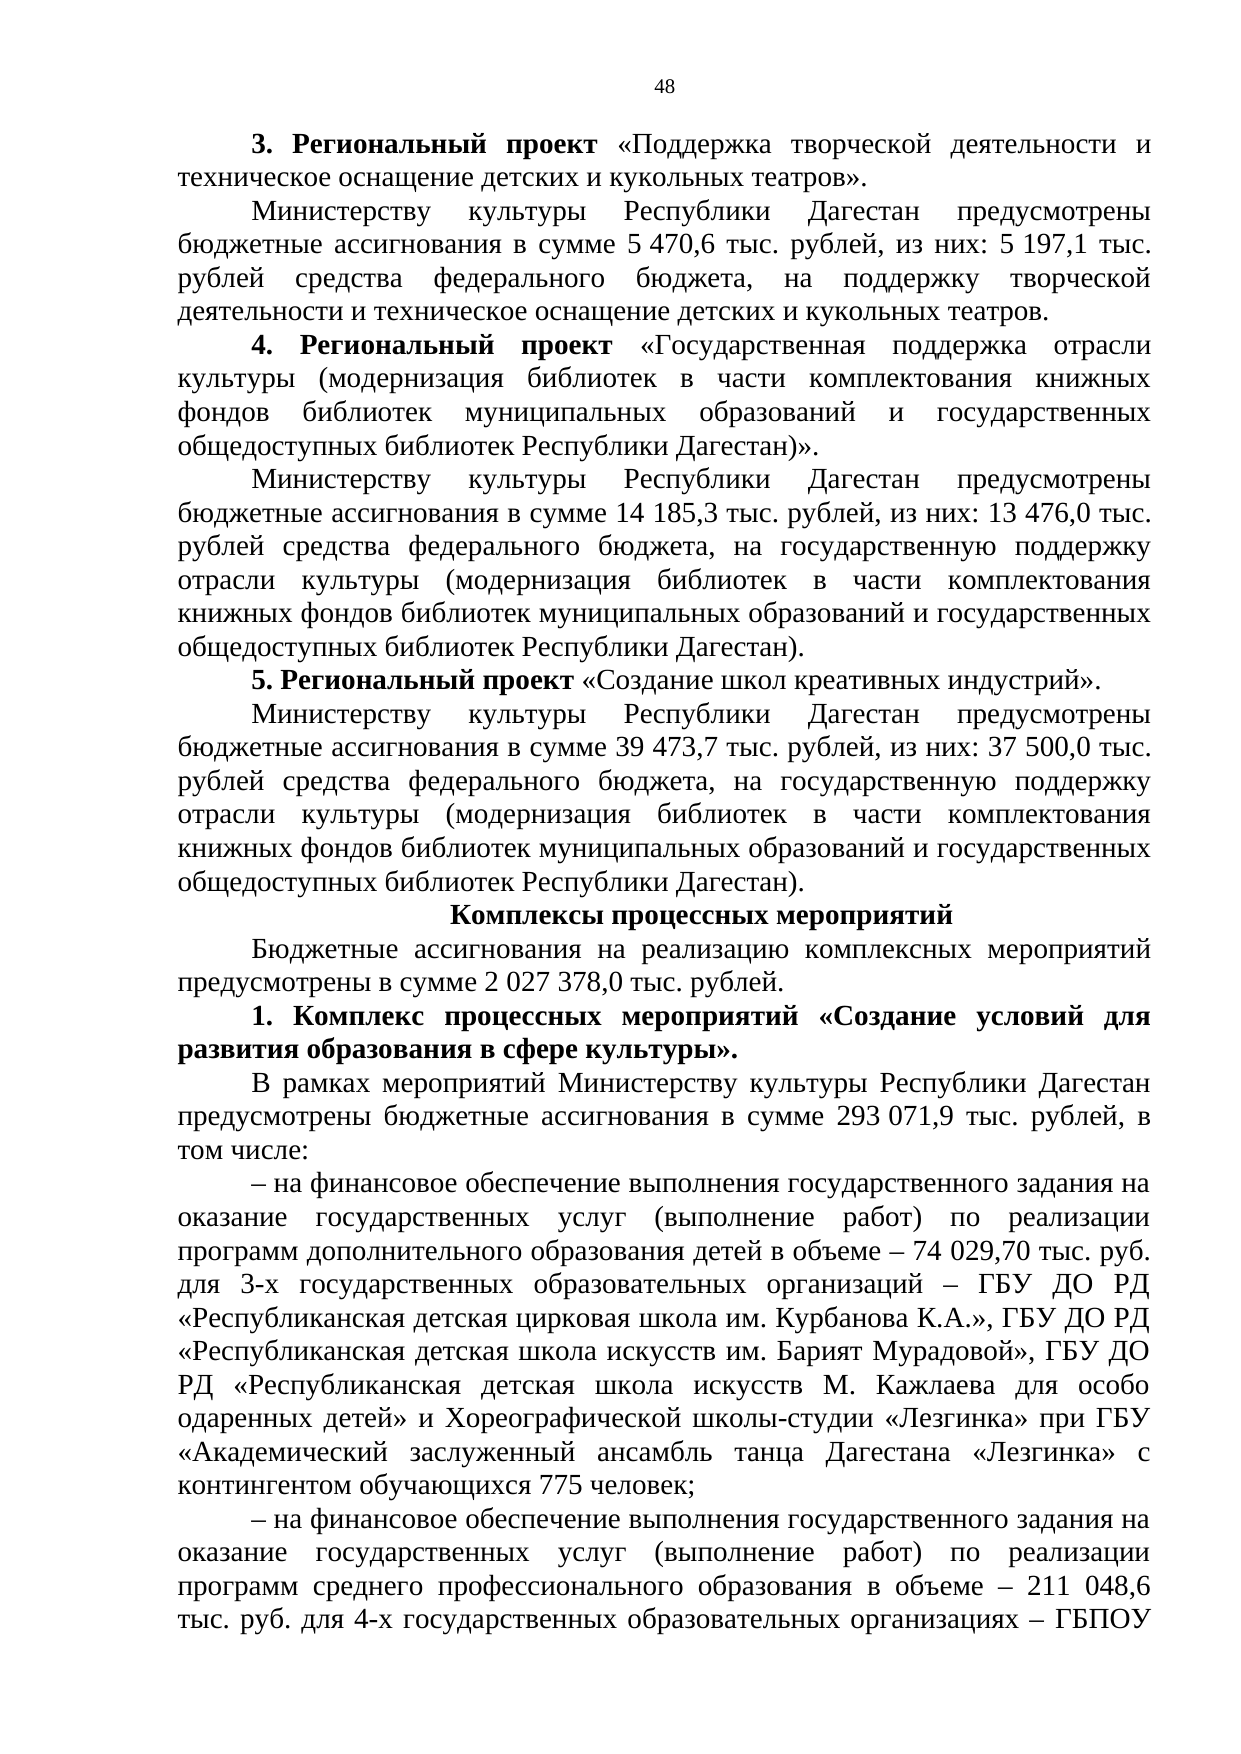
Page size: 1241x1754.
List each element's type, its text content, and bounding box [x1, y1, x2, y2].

text Комплексы процессных мероприятий [177, 897, 1152, 931]
text 1. Комплекс процессных мероприятий «Создание условий для развития образования в сфере культуры». [177, 998, 1152, 1065]
text В рамках мероприятий Министерству культуры Республики Дагестан предусмотрены бюджетные ассигнования в сумме 293 071,9 тыс. рублей, в том числе: [177, 1065, 1151, 1166]
text Министерству культуры Республики Дагестан предусмотрены бюджетные ассигнования в сумме 5 470,6 тыс. рублей, из них: 5 197,1 тыс. рублей средства федерального бюджета, на поддержку творческой деятельности и техническое оснащение детских и кукольных театров. [177, 193, 1152, 327]
text 3. Региональный проект «Поддержка творческой деятельности и техническое оснащение детских и кукольных театров». [177, 126, 1152, 193]
text Бюджетные ассигнования на реализацию комплексных мероприятий предусмотрены в сумме 2 027 378,0 тыс. рублей. [177, 931, 1152, 998]
text – на финансовое обеспечение выполнения государственного задания на оказание государственных услуг (выполнение работ) по реализации программ дополнительного образования детей в объеме – 74 029,70 тыс. руб. для 3-х государственных образовательных организаций – ГБУ ДО РД «Республиканская детская цирковая школа им. Курбанова К.А.», ГБУ ДО РД «Республиканская детская школа искусств им. Барият Мурадовой», ГБУ ДО РД «Республиканская детская школа искусств М. Кажлаева для особо одаренных детей» и Хореографической школы-студии «Лезгинка» при ГБУ «Академический заслуженный ансамбль танца Дагестана «Лезгинка» с контингентом обучающихся 775 человек; [177, 1166, 1151, 1501]
text 5. Региональный проект «Создание школ креативных индустрий». [177, 662, 1152, 696]
text 4. Региональный проект «Государственная поддержка отрасли культуры (модернизация библиотек в части комплектования книжных фондов библиотек муниципальных образований и государственных общедоступных библиотек Республики Дагестан)». [177, 327, 1152, 461]
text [177, 1501, 1151, 1635]
text Министерству культуры Республики Дагестан предусмотрены бюджетные ассигнования в сумме 39 473,7 тыс. рублей, из них: 37 500,0 тыс. рублей средства федерального бюджета, на государственную поддержку отрасли культуры (модернизация библиотек в части комплектования книжных фондов библиотек муниципальных образований и государственных общедоступных библиотек Республики Дагестан). [177, 696, 1152, 897]
text Министерству культуры Республики Дагестан предусмотрены бюджетные ассигнования в сумме 14 185,3 тыс. рублей, из них: 13 476,0 тыс. рублей средства федерального бюджета, на государственную поддержку отрасли культуры (модернизация библиотек в части комплектования книжных фондов библиотек муниципальных образований и государственных общедоступных библиотек Республики Дагестан). [177, 461, 1152, 662]
